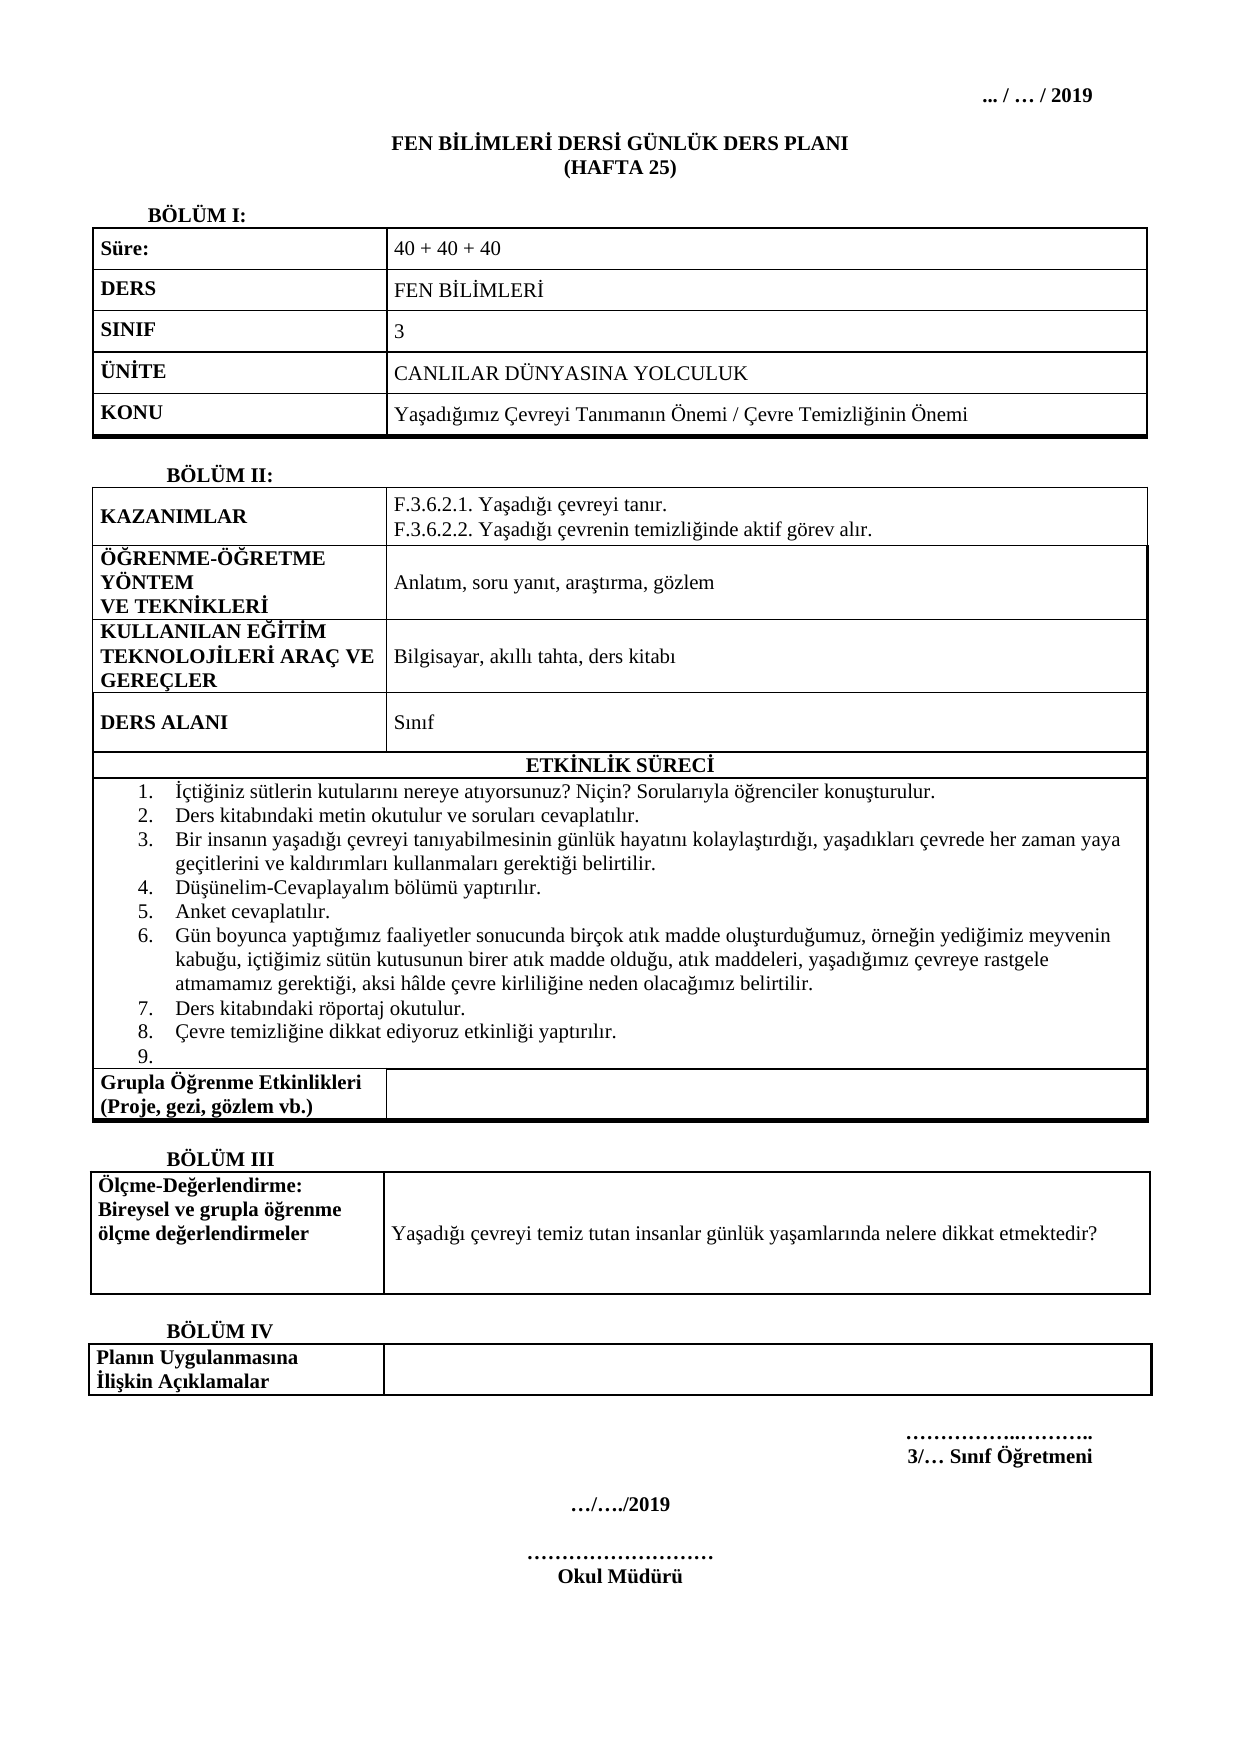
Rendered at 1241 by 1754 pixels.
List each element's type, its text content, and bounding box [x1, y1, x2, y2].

table_header [385, 1345, 1150, 1393]
subtitle BÖLÜM IV [148, 1319, 1092, 1343]
table_header Ölçme-Değerlendirme: Bireysel ve grupla öğrenme ölçme değerlendirmeler [92, 1173, 383, 1293]
table_cell Sınıf [387, 693, 1146, 751]
table_header Yaşadığı çevreyi temiz tutan insanlar günlük yaşamlarında nelere dikkat etmektedir? [385, 1173, 1149, 1293]
table_cell CANLILAR DÜNYASINA YOLCULUK [388, 353, 1146, 392]
text (HAFTA 25) [148, 155, 1092, 179]
table_cell [387, 1070, 1146, 1118]
table_cell SINIF [94, 311, 386, 351]
text BÖLÜM II: [148, 463, 1092, 487]
subtitle BÖLÜM III [148, 1147, 1092, 1171]
table_cell Bilgisayar, akıllı tahta, ders kitabı [387, 620, 1146, 692]
table_cell Grupla Öğrenme Etkinlikleri (Proje, gezi, gözlem vb.) [94, 1069, 386, 1118]
text …/…./2019 [148, 1492, 1092, 1516]
table_cell Yaşadığımız Çevreyi Tanımanın Önemi / Çevre Temizliğinin Önemi [388, 394, 1146, 434]
table_header F.3.6.2.1. Yaşadığı çevreyi tanır. F.3.6.2.2. Yaşadığı çevrenin temizliğinde aktif görev alır. [387, 488, 1147, 545]
text ……………………… [148, 1540, 1092, 1564]
table_cell ETKİNLİK SÜRECİ [94, 753, 1146, 777]
text FEN BİLİMLERİ DERSİ GÜNLÜK DERS PLANI [148, 131, 1092, 155]
table_cell 3 [388, 311, 1146, 351]
table_cell KULLANILAN EĞİTİM TEKNOLOJİLERİ ARAÇ VE GEREÇLER [93, 620, 386, 692]
text ……………..……….. [148, 1419, 1092, 1444]
table_cell DERS ALANI [94, 693, 386, 751]
table_cell Anlatım, soru yanıt, araştırma, gözlem [387, 546, 1146, 618]
text BÖLÜM I: [148, 203, 1092, 227]
table_header 40 + 40 + 40 [388, 229, 1146, 268]
table_cell FEN BİLİMLERİ [388, 270, 1146, 310]
text 3/… Sınıf Öğretmeni [148, 1444, 1092, 1468]
table_cell ÜNİTE [94, 353, 386, 392]
table_header KAZANIMLAR [93, 488, 386, 545]
table_header Planın Uygulanmasına İlişkin Açıklamalar [90, 1345, 383, 1393]
table_cell ÖĞRENME-ÖĞRETME YÖNTEM VE TEKNİKLERİ [93, 546, 386, 618]
table_cell KONU [94, 394, 386, 434]
table_cell İçtiğiniz sütlerin kutularını nereye atıyorsunuz? Niçin? Sorularıyla öğrenciler konuşturulur. Ders kitabındaki metin okutulur ve soruları cevaplatılır. Bir insanın yaşadığı çevreyi tanıyabilmesinin günlük hayatını kolaylaştırdığı, yaşadıkları çevrede her zaman yaya geçitlerini ve kaldırımları kullanmaları gerektiği belirtilir. Düşünelim-Cevaplayalım bölümü yaptırılır. Anket cevaplatılır. Gün boyunca yaptığımız faaliyetler sonucunda birçok atık madde oluşturduğumuz, örneğin yediğimiz meyvenin kabuğu, içtiğimiz sütün kutusunun birer atık madde olduğu, atık maddeleri, yaşadığımız çevreye rastgele atmamamız gerektiği, aksi hâlde çevre kirliliğine neden olacağımız belirtilir. Ders kitabındaki röportaj okutulur. Çevre temizliğine dikkat ediyoruz etkinliği yaptırılır. [94, 779, 1146, 1068]
text ... / … / 2019 [148, 83, 1092, 107]
table_header Süre: [94, 229, 386, 268]
text Okul Müdürü [148, 1564, 1092, 1588]
table_cell DERS [94, 270, 386, 310]
